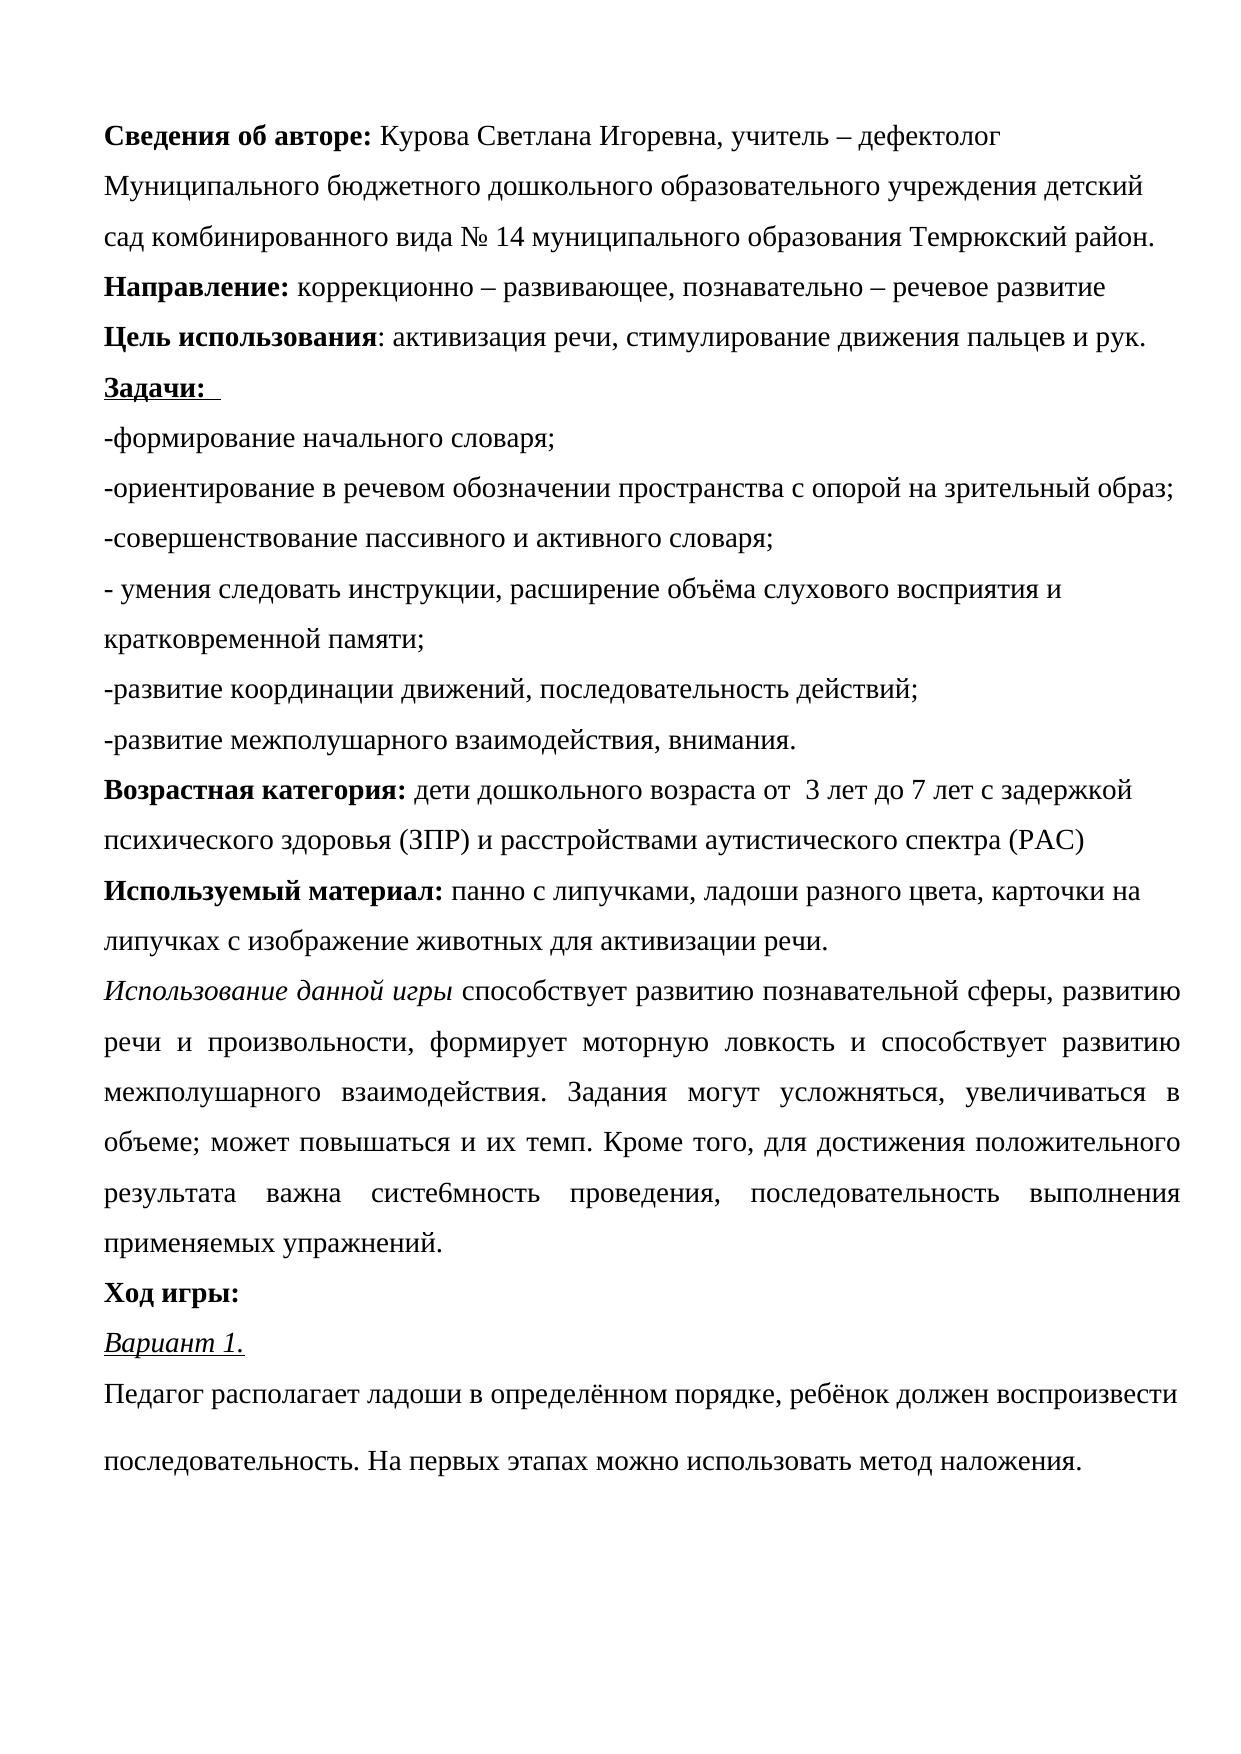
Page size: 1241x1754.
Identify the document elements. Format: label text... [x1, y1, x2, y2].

text -совершенствование пассивного и активного словаря; [103, 521, 1181, 554]
text Направление: коррекционно – развивающее, познавательно – речевое развитие [103, 269, 1181, 303]
text -развитие координации движений, последовательность действий; [103, 672, 1181, 705]
text Ход игры: [103, 1275, 1181, 1309]
text Использование данной игры способствует развитию познавательной сферы, развитию речи и произвольности, формирует моторную ловкость и способствует развитию межполушарного взаимодействия. Задания могут усложняться, увеличиваться в объеме; может повышаться и их темп. Кроме того, для достижения положительного результата важна систе6мность проведения, последовательность выполнения применяемых упражнений. [103, 973, 1181, 1258]
text -ориентирование в речевом обозначении пространства с опорой на зрительный образ; [103, 470, 1181, 504]
text Сведения об авторе: Курова Светлана Игоревна, учитель – дефектолог Муниципального бюджетного дошкольного образовательного учреждения детский сад комбинированного вида № 14 муниципального образования Темрюкский район. [103, 118, 1181, 252]
text Используемый материал: панно с липучками, ладоши разного цвета, карточки на липучках с изображение животных для активизации речи. [103, 873, 1181, 957]
text -развитие межполушарного взаимодействия, внимания. [103, 722, 1181, 755]
text Вариант 1. [103, 1326, 1181, 1359]
text Задачи: [103, 370, 1181, 403]
text Возрастная категория: дети дошкольного возраста от 3 лет до 7 лет с задержкой психического здоровья (ЗПР) и расстройствами аутистического спектра (РАС) [103, 772, 1181, 856]
text -формирование начального словаря; [103, 420, 1181, 453]
text Цель использования: активизация речи, стимулирование движения пальцев и рук. [103, 319, 1181, 353]
text - умения следовать инструкции, расширение объёма слухового восприятия и кратковременной памяти; [103, 571, 1181, 655]
text Педагог располагает ладоши в определённом порядке, ребёнок должен воспроизвести последовательность. На первых этапах можно использовать метод наложения. [103, 1376, 1181, 1477]
